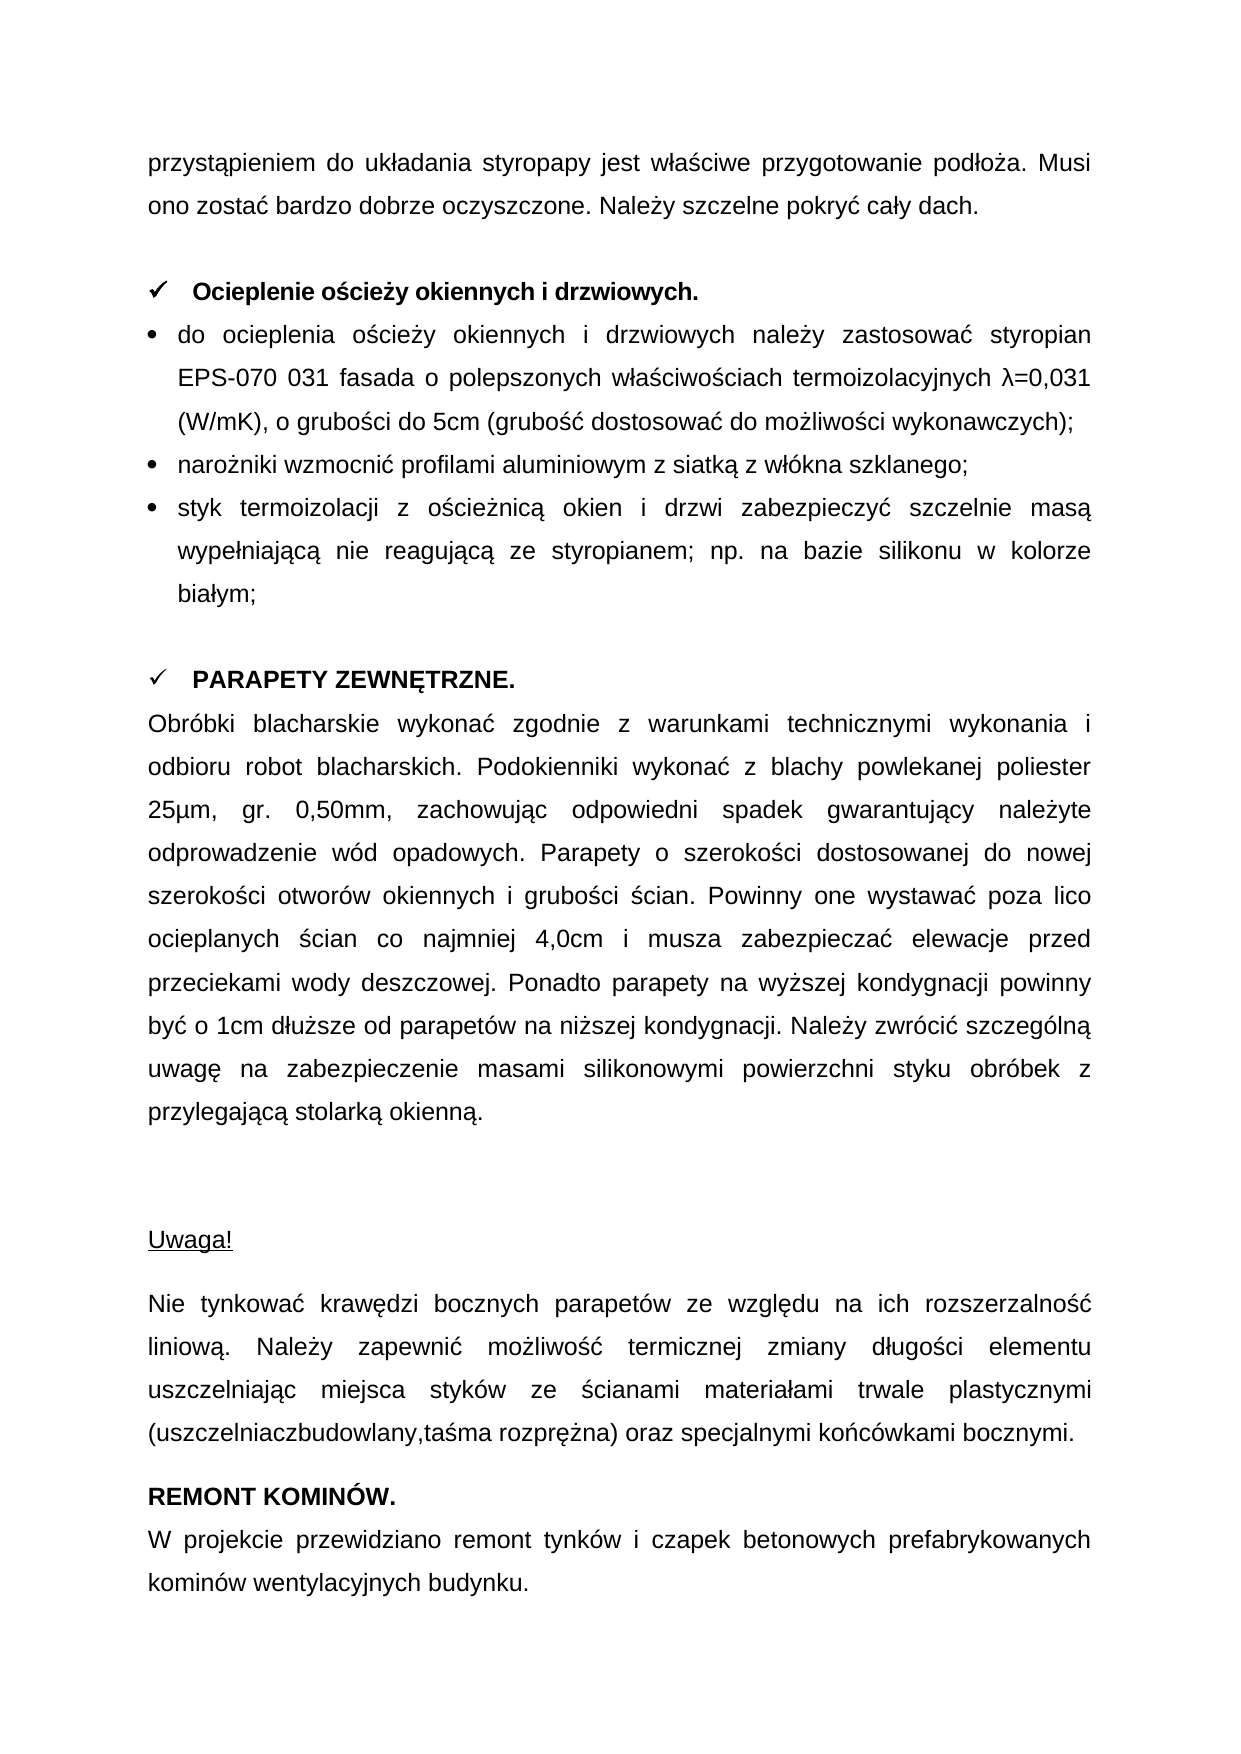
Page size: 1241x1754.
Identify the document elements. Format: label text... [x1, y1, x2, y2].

text W projekcie przewidziano remont tynków i czapek betonowych prefabrykowanych kominów wentylacyjnych budynku. [148, 1525, 1093, 1597]
list styk termoizolacji z ościeżnicą okien i drzwi zabezpieczyć szczelnie masą wypełniającą nie reagującą ze styropianem; np. na bazie silikonu w kolorze białym; [148, 493, 1093, 608]
text Uwaga! [148, 1225, 1093, 1253]
title PARAPETY ZEWNĘTRZNE. [148, 666, 1093, 694]
list Ocieplenie ościeży okiennych i drzwiowych. [148, 277, 1093, 306]
list narożniki wzmocnić profilami aluminiowym z siatką z włókna szklanego; [148, 450, 1093, 478]
list do ocieplenia ościeży okiennych i drzwiowych należy zastosować styropian EPS-070 031 fasada o polepszonych właściwościach termoizolacyjnych λ=0,031 (W/mK), o grubości do 5cm (grubość dostosować do możliwości wykonawczych); [148, 320, 1093, 435]
text Nie tynkować krawędzi bocznych parapetów ze względu na ich rozszerzalność liniową. Należy zapewnić możliwość termicznej zmiany długości elementu uszczelniając miejsca styków ze ścianami materiałami trwale plastycznymi (uszczelniaczbudowlany,taśma rozprężna) oraz specjalnymi końcówkami bocznymi. [148, 1289, 1093, 1447]
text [148, 148, 1093, 219]
title REMONT KOMINÓW. [148, 1482, 1093, 1511]
text Obróbki blacharskie wykonać zgodnie z warunkami technicznymi wykonania i odbioru robot blacharskich. Podokienniki wykonać z blachy powlekanej poliester 25µm, gr. 0,50mm, zachowując odpowiedni spadek gwarantujący należyte odprowadzenie wód opadowych. Parapety o szerokości dostosowanej do nowej szerokości otworów okiennych i grubości ścian. Powinny one wystawać poza lico ocieplanych ścian co najmniej 4,0cm i musza zabezpieczać elewacje przed przeciekami wody deszczowej. Ponadto parapety na wyższej kondygnacji powinny być o 1cm dłuższe od parapetów na niższej kondygnacji. Należy zwrócić szczególną uwagę na zabezpieczenie masami silikonowymi powierzchni styku obróbek z przylegającą stolarką okienną. [148, 709, 1093, 1126]
